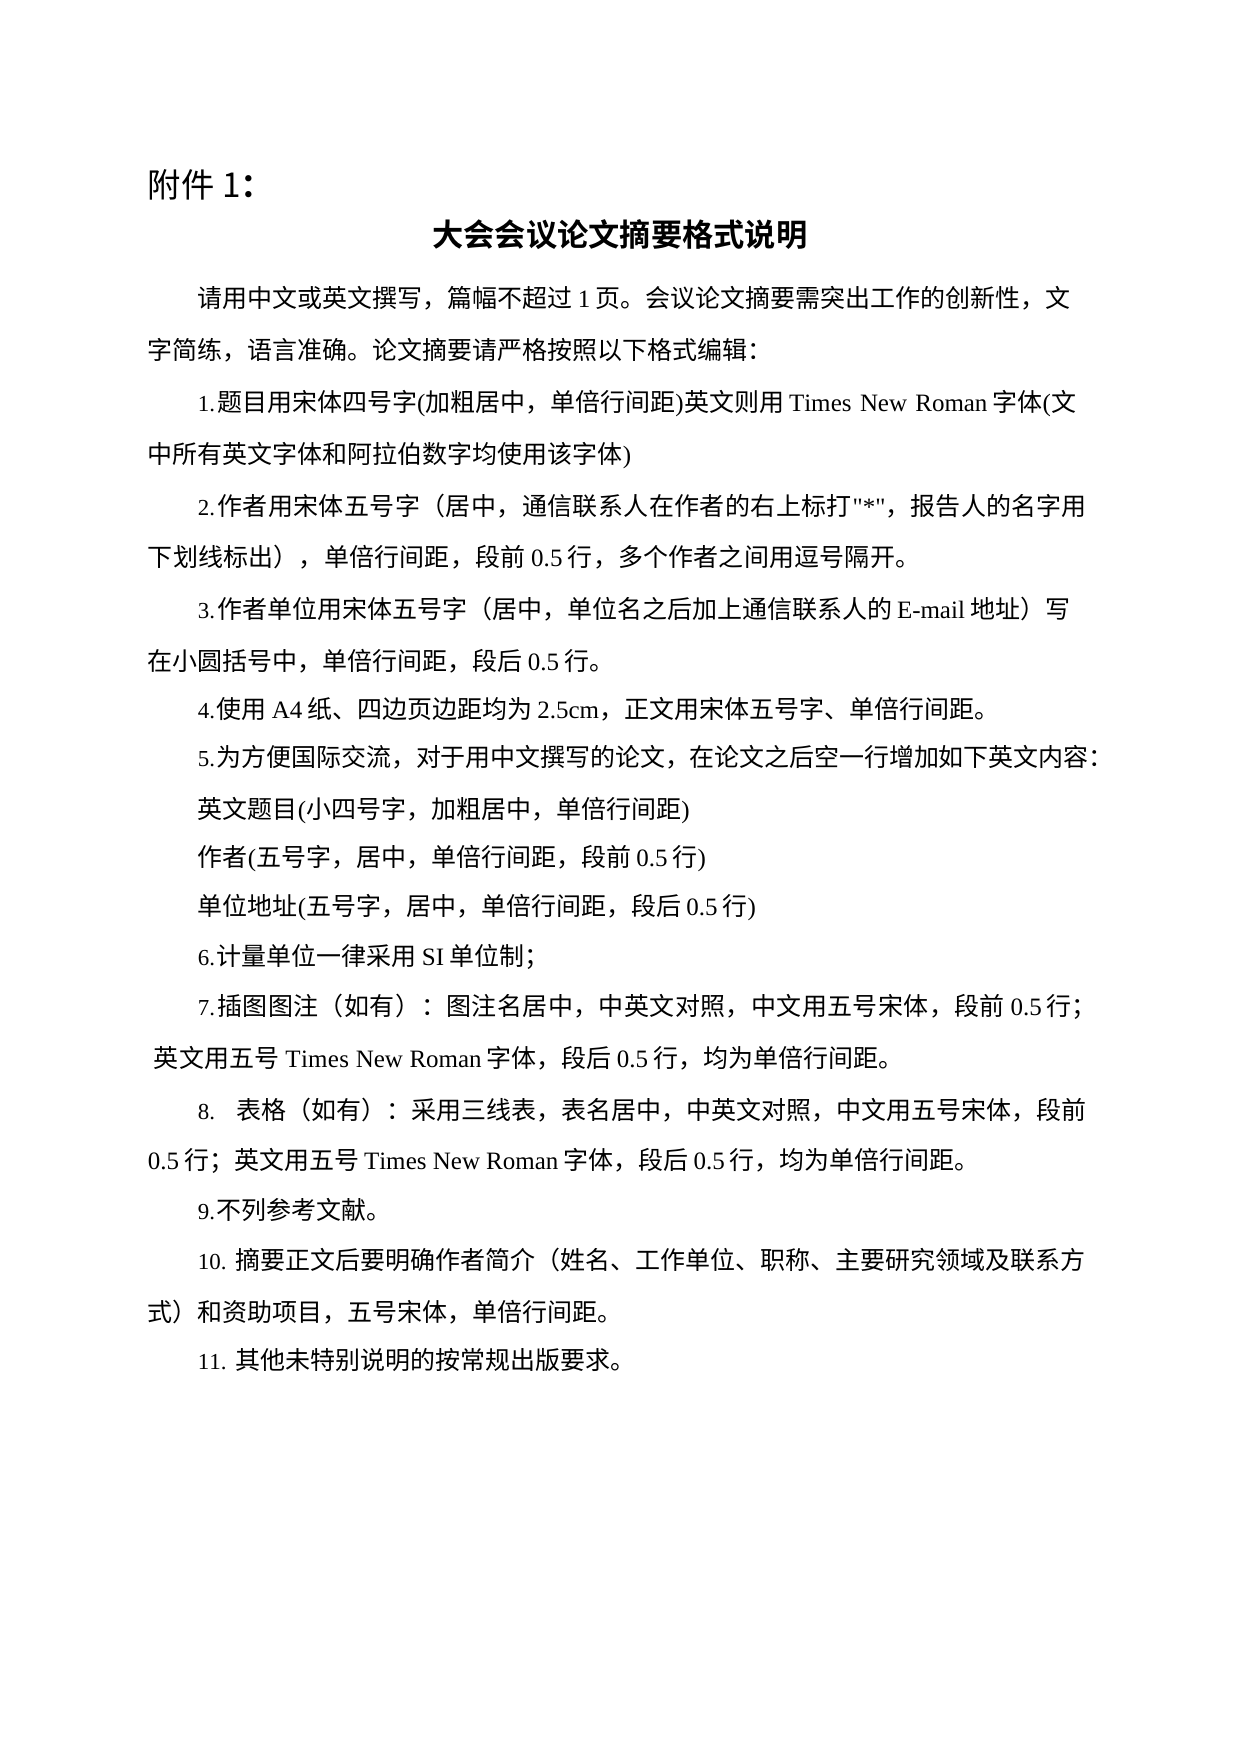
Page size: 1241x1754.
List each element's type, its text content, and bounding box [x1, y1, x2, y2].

text 大会会议论文摘要格式说明 [432, 210, 1128, 255]
list 作者用宋体五号字（居中，通信联系人在作者的右上标打"*"，报告人的名字用下划线标出），单倍行间距，段前0.5行，多个作者之间用逗号隔开。 [148, 486, 1093, 574]
text 请用中文或英文撰写，篇幅不超过1页。会议论文摘要需突出工作的创新性，文字简练，语言准确。论文摘要请严格按照以下格式编辑： [148, 279, 1093, 367]
list 为方便国际交流，对于用中文撰写的论文，在论文之后空一行增加如下英文内容： 英文题目(小四号字，加粗居中，单倍行间距) [198, 738, 1117, 826]
list 插图图注（如有）：图注名居中，中英文对照，中文用五号宋体，段前0.5行； 英文用五号Times New Roman字体，段后0.5行，均为单倍行间距。 [148, 987, 1093, 1075]
list 不列参考文献。 [198, 1191, 1128, 1227]
text 0.5行；英文用五号Times New Roman字体，段后0.5行，均为单倍行间距。 [148, 1141, 1128, 1177]
list 其他未特别说明的按常规出版要求。 [198, 1344, 1128, 1376]
text 作者(五号字，居中，单倍行间距，段前0.5行) [198, 841, 1128, 873]
list 作者单位用宋体五号字（居中，单位名之后加上通信联系人的E-mail地址）写在小圆括号中，单倍行间距，段后0.5行。 [148, 589, 1093, 677]
text 单位地址(五号字，居中，单倍行间距，段后0.5行) [198, 887, 1128, 923]
list 摘要正文后要明确作者简介（姓名、工作单位、职称、主要研究领域及联系方式）和资助项目，五号宋体，单倍行间距。 [148, 1241, 1093, 1329]
list 表格（如有）：采用三线表，表名居中，中英文对照，中文用五号宋体，段前 [198, 1091, 1128, 1127]
list 使用A4纸、四边页边距均为2.5cm，正文用宋体五号字、单倍行间距。 [198, 693, 1128, 724]
text 附件 1： [148, 159, 1128, 207]
list 题目用宋体四号字(加粗居中，单倍行间距)英文则用Times New Roman字体(文中所有英文字体和阿拉伯数字均使用该字体) [148, 382, 1093, 470]
list 计量单位一律采用SI单位制； [198, 937, 1128, 973]
